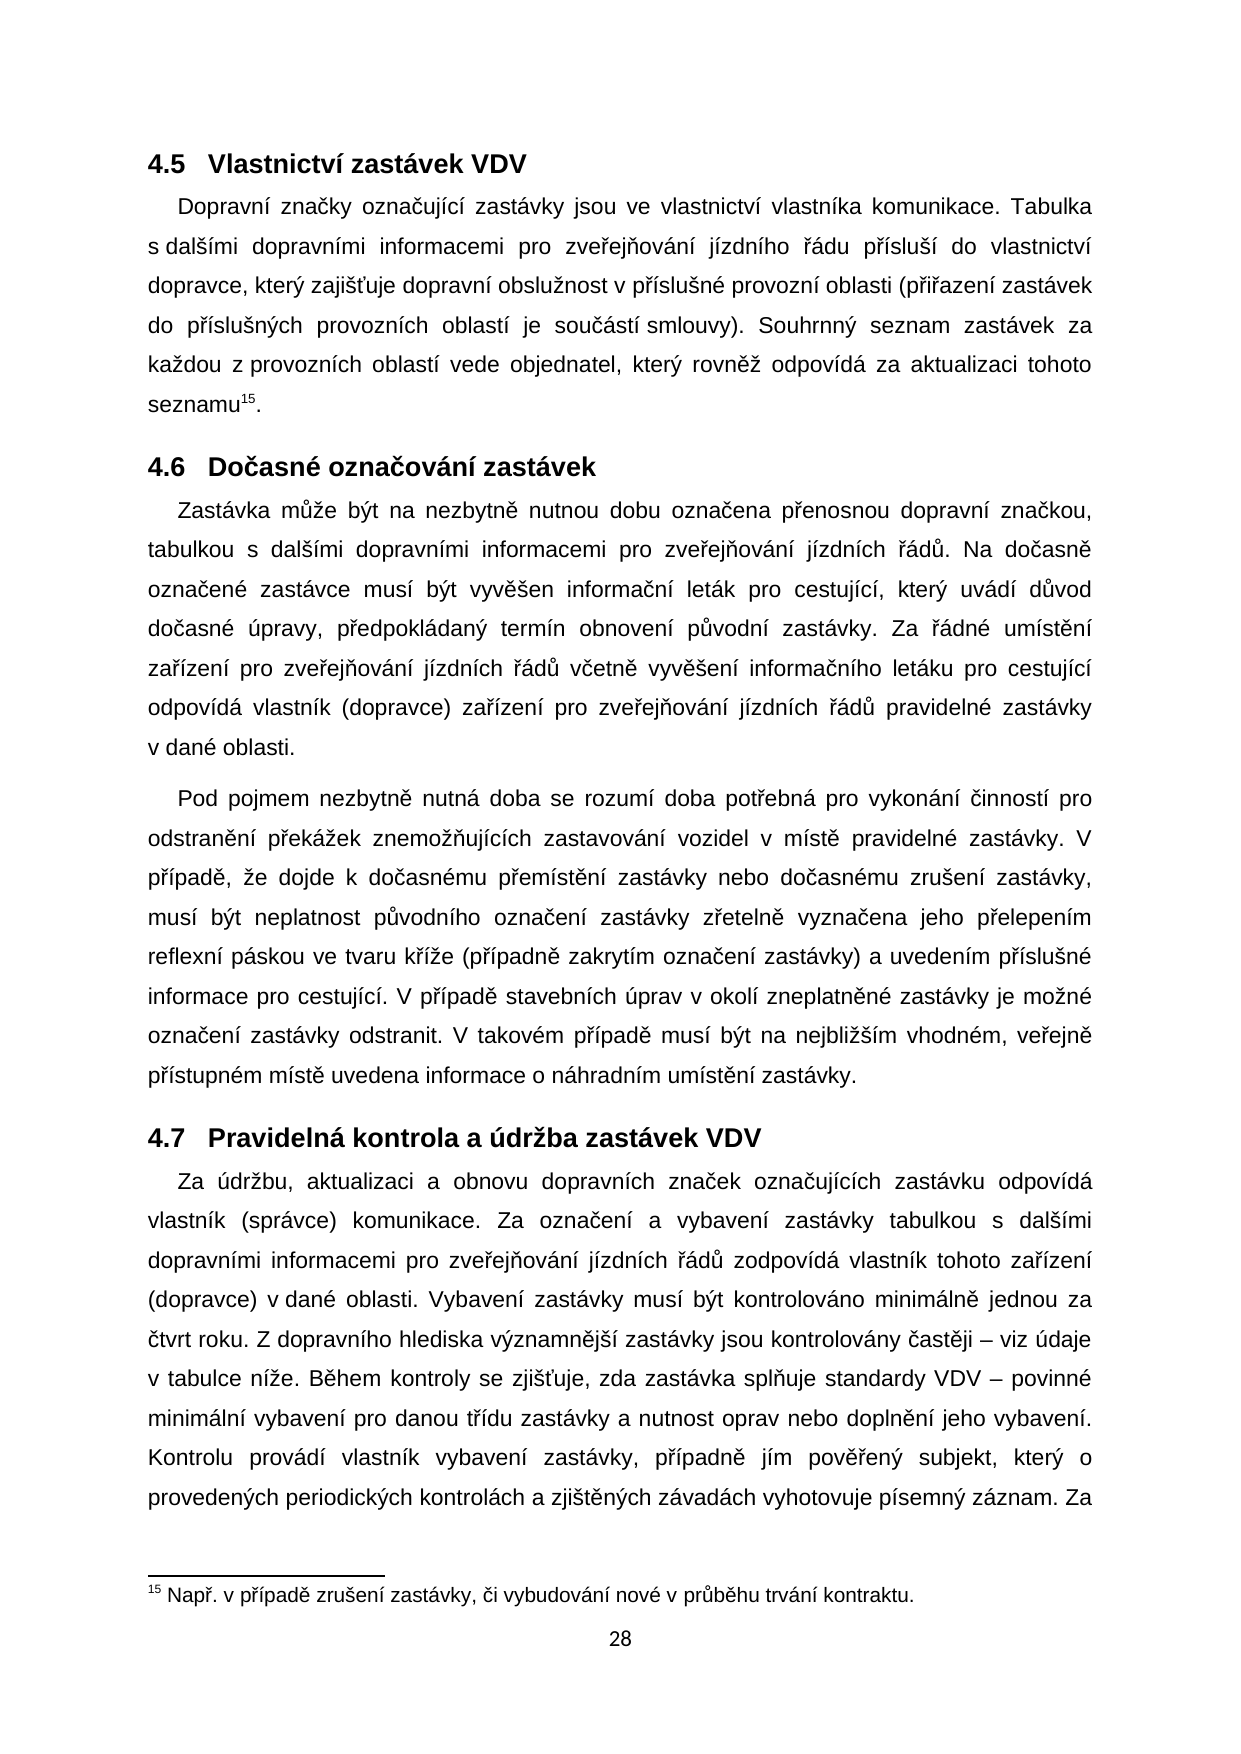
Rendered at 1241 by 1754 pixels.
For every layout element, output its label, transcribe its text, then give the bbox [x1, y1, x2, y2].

subtitle Pravidelná kontrola a údržba zastávek VDV [148, 1122, 1093, 1153]
subtitle Dočasné označování zastávek [148, 451, 1093, 482]
subtitle Vlastnictví zastávek VDV [148, 148, 1093, 179]
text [148, 1168, 1093, 1510]
text Dopravní značky označující zastávky jsou ve vlastnictví vlastníka komunikace. Tabulka s dalšími dopravními informacemi pro zveřejňování jízdního řádu přísluší do vlastnictví dopravce, který zajišťuje dopravní obslužnost v příslušné provozní oblasti (přiřazení zastávek do příslušných provozních oblastí je součástí smlouvy). Souhrnný seznam zastávek za každou z provozních oblastí vede objednatel, který rovněž odpovídá za aktualizaci tohoto seznamu. [148, 193, 1093, 417]
text Pod pojmem nezbytně nutná doba se rozumí doba potřebná pro vykonání činností pro odstranění překážek znemožňujících zastavování vozidel v místě pravidelné zastávky. V případě, že dojde k dočasnému přemístění zastávky nebo dočasnému zrušení zastávky, musí být neplatnost původního označení zastávky zřetelně vyznačena jeho přelepením reflexní páskou ve tvaru kříže (případně zakrytím označení zastávky) a uvedením příslušné informace pro cestující. V případě stavebních úprav v okolí zneplatněné zastávky je možné označení zastávky odstranit. V takovém případě musí být na nejbližším vhodném, veřejně přístupném místě uvedena informace o náhradním umístění zastávky. [148, 785, 1093, 1088]
text Zastávka může být na nezbytně nutnou dobu označena přenosnou dopravní značkou, tabulkou s dalšími dopravními informacemi pro zveřejňování jízdních řádů. Na dočasně označené zastávce musí být vyvěšen informační leták pro cestující, který uvádí důvod dočasné úpravy, předpokládaný termín obnovení původní zastávky. Za řádné umístění zařízení pro zveřejňování jízdních řádů včetně vyvěšení informačního letáku pro cestující odpovídá vlastník (dopravce) zařízení pro zveřejňování jízdních řádů pravidelné zastávky v dané oblasti. [148, 497, 1093, 760]
